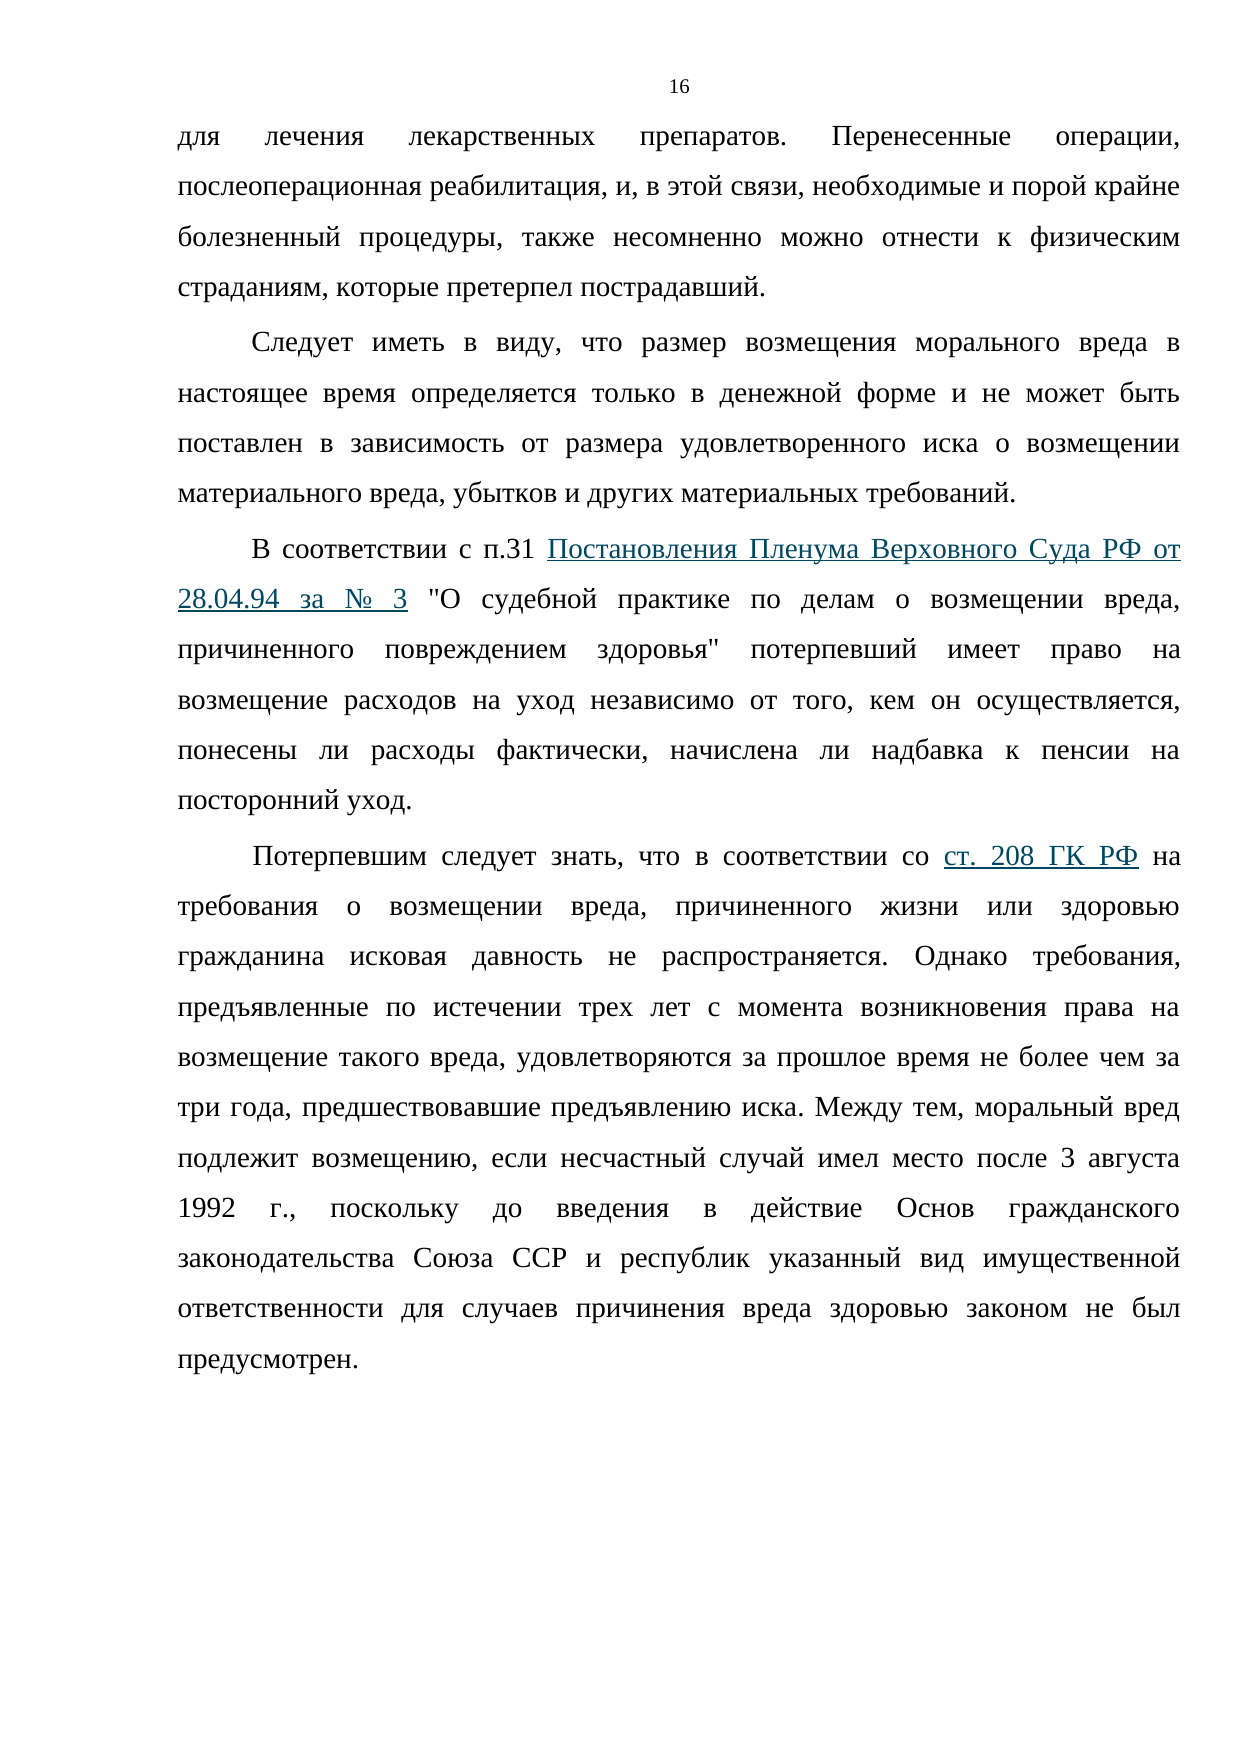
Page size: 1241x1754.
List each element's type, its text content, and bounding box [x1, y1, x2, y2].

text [177, 118, 1181, 303]
text Потерпевшим следует знать, что в соответствии со ст. 208 ГК РФ на требования о возмещении вреда, причиненного жизни или здоровью гражданина исковая давность не распространяется. Однако требования, предъявленные по истечении трех лет с момента возникновения права на возмещение такого вреда, удовлетворяются за прошлое время не более чем за три года, предшествовавшие предъявлению иска. Между тем, моральный вред подлежит возмещению, если несчастный случай имел место после 3 августа 1992 г., поскольку до введения в действие Основ гражданского законодательства Союза ССР и республик указанный вид имущественной ответственности для случаев причинения вреда здоровью законом не был предусмотрен. [177, 838, 1181, 1374]
text В соответствии с п.31 Постановления Пленума Верховного Суда РФ от 28.04.94 за № 3 "О судебной практике по делам о возмещении вреда, причиненного повреждением здоровья" потерпевший имеет право на возмещение расходов на уход независимо от того, кем он осуществляется, понесены ли расходы фактически, начислена ли надбавка к пенсии на посторонний уход. [177, 531, 1181, 816]
text Следует иметь в виду, что размер возмещения морального вреда в настоящее время определяется только в денежной форме и не может быть поставлен в зависимость от размера удовлетворенного иска о возмещении материального вреда, убытков и других материальных требований. [177, 324, 1181, 509]
